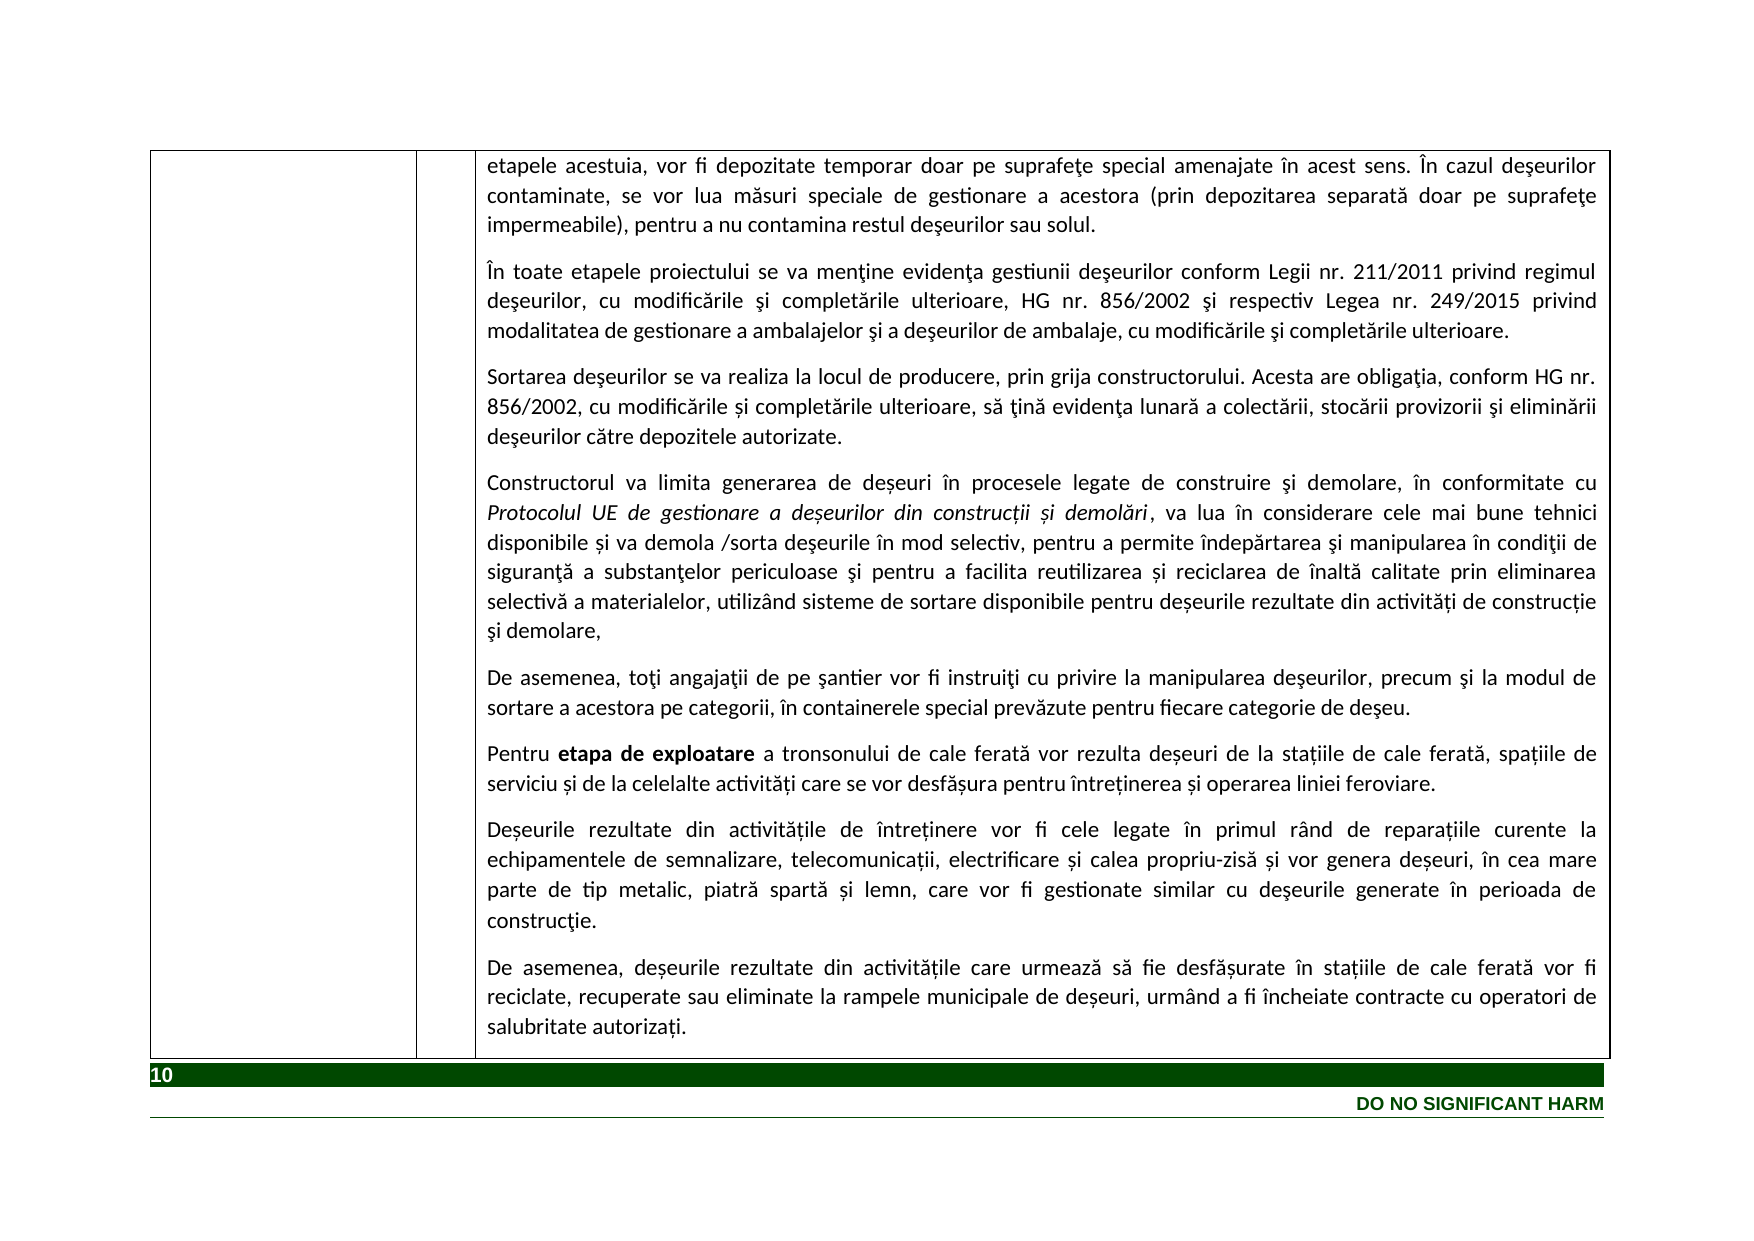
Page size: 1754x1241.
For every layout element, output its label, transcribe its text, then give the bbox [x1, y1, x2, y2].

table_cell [151, 151, 416, 1058]
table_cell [476, 151, 1609, 1058]
table_cell X [417, 151, 475, 1058]
